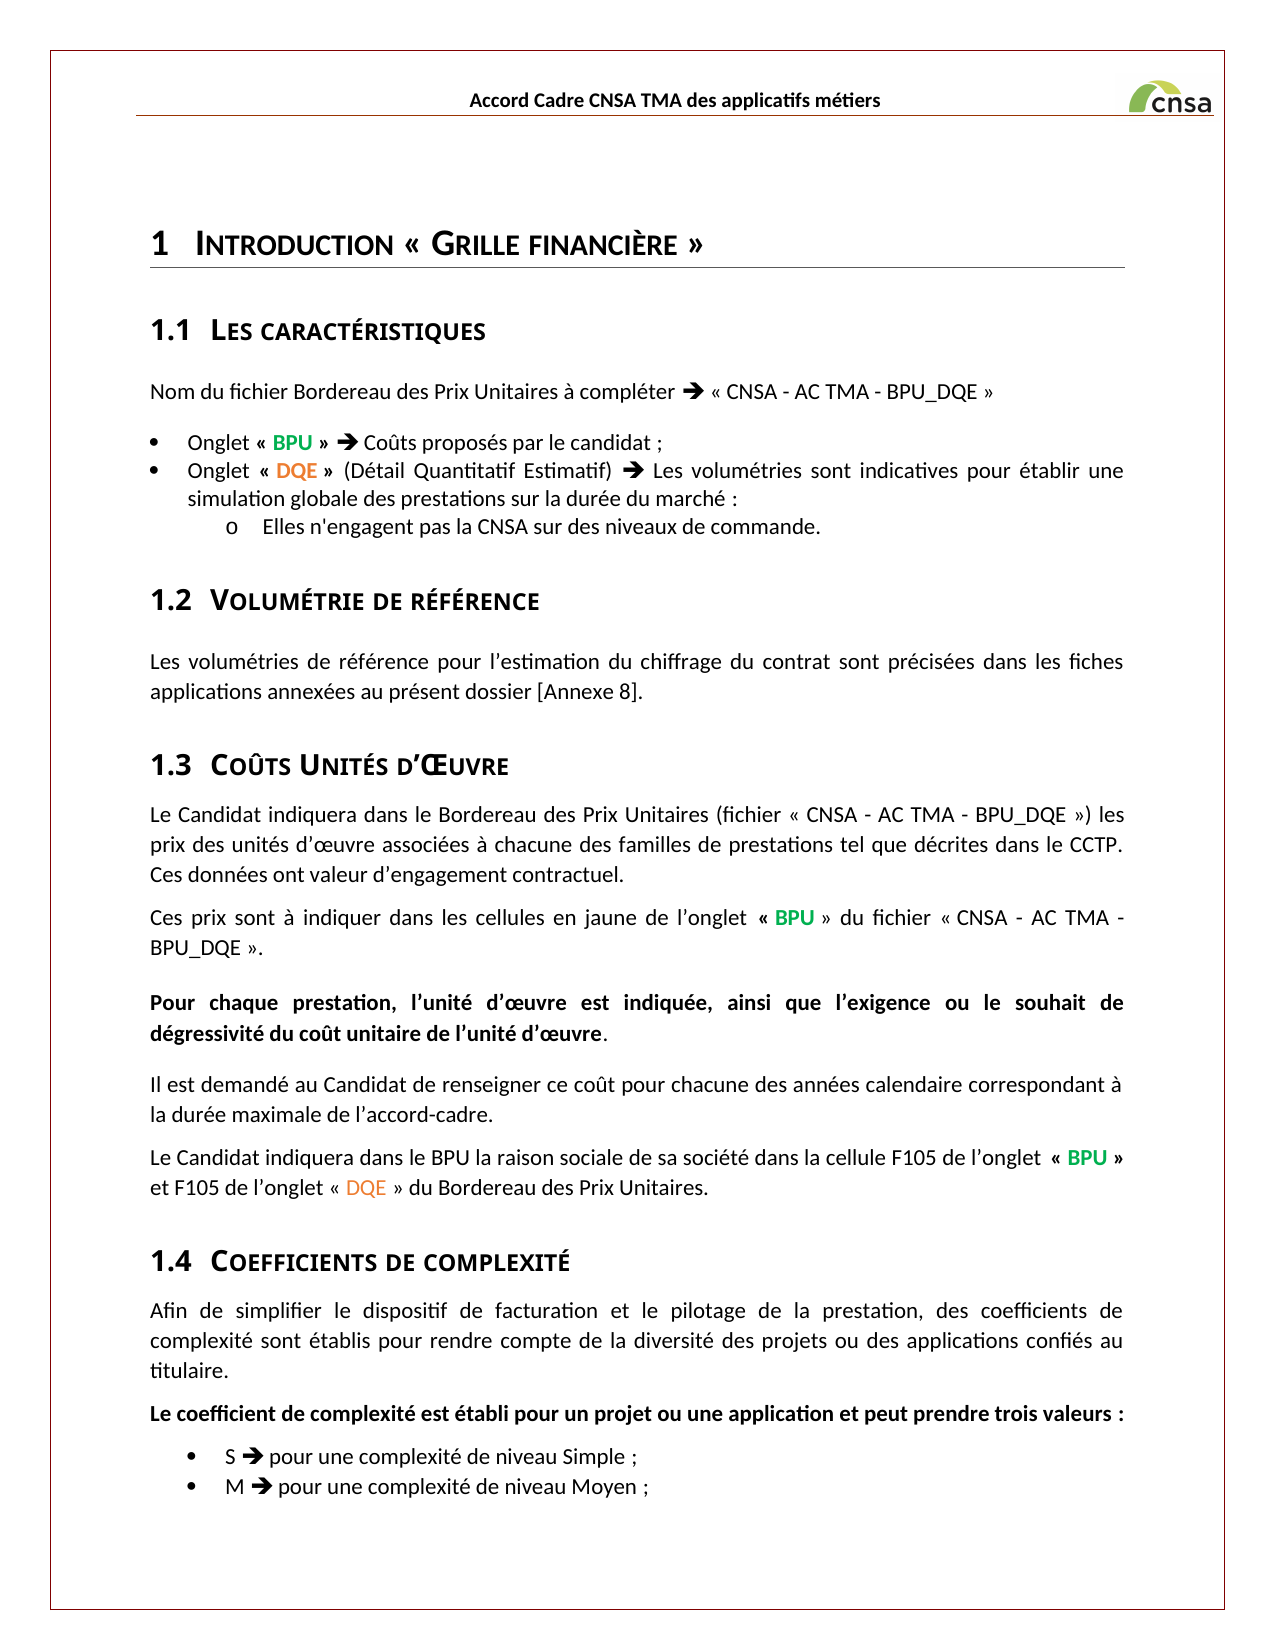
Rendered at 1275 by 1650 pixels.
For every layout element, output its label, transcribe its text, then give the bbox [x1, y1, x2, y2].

subtitle Les caractéristiques [150, 309, 1125, 349]
list Onglet « DQE » (Détail Quantitatif Estimatif) Les volumétries sont indicatives pour établir une simulation globale des prestations sur la durée du marché : [150, 456, 1125, 512]
list Onglet « BPU » Coûts proposés par le candidat ; [150, 428, 1125, 456]
text Il est demandé au Candidat de renseigner ce coût pour chacune des années calendaire correspondant à la durée maximale de l’accord-cadre. [150, 1070, 1125, 1128]
subtitle Coûts Unités d’Œuvre [150, 745, 1125, 784]
text Le Candidat indiquera dans le BPU la raison sociale de sa société dans la cellule F105 de l’onglet « BPU » et F105 de l’onglet « DQE » du Bordereau des Prix Unitaires. [150, 1143, 1125, 1201]
subtitle Volumétrie de référence [150, 579, 1125, 619]
text Le coefficient de complexité est établi pour un projet ou une application et peut prendre trois valeurs : [150, 1399, 1125, 1427]
list S pour une complexité de niveau Simple ; [187, 1442, 1125, 1470]
text Les volumétries de référence pour l’estimation du chiffrage du contrat sont précisées dans les fiches applications annexées au présent dossier [Annexe 8]. [150, 647, 1125, 705]
text Afin de simplifier le dispositif de facturation et le pilotage de la prestation, des coefficients de complexité sont établis pour rendre compte de la diversité des projets ou des applications confiés au titulaire. [150, 1296, 1125, 1384]
text Pour chaque prestation, l’unité d’œuvre est indiquée, ainsi que l’exigence ou le souhait de dégressivité du coût unitaire de l’unité d’œuvre. [150, 988, 1125, 1047]
text Le Candidat indiquera dans le Bordereau des Prix Unitaires (fichier « CNSA - AC TMA - BPU_DQE ») les prix des unités d’œuvre associées à chacune des familles de prestations tel que décrites dans le CCTP. Ces données ont valeur d’engagement contractuel. [150, 800, 1125, 888]
text Nom du fichier Bordereau des Prix Unitaires à compléter « CNSA - AC TMA - BPU_DQE » [150, 377, 1125, 405]
picture [1115, 73, 1222, 122]
subtitle Introduction « Grille financière » [150, 219, 1125, 267]
text Ces prix sont à indiquer dans les cellules en jaune de l’onglet « BPU » du fichier « CNSA - AC TMA - BPU_DQE ». [150, 903, 1125, 961]
list Elles n'engagent pas la CNSA sur des niveaux de commande. [225, 512, 1125, 541]
list M pour une complexité de niveau Moyen ; [187, 1472, 1125, 1500]
subtitle Coefficients de complexité [150, 1241, 1125, 1280]
